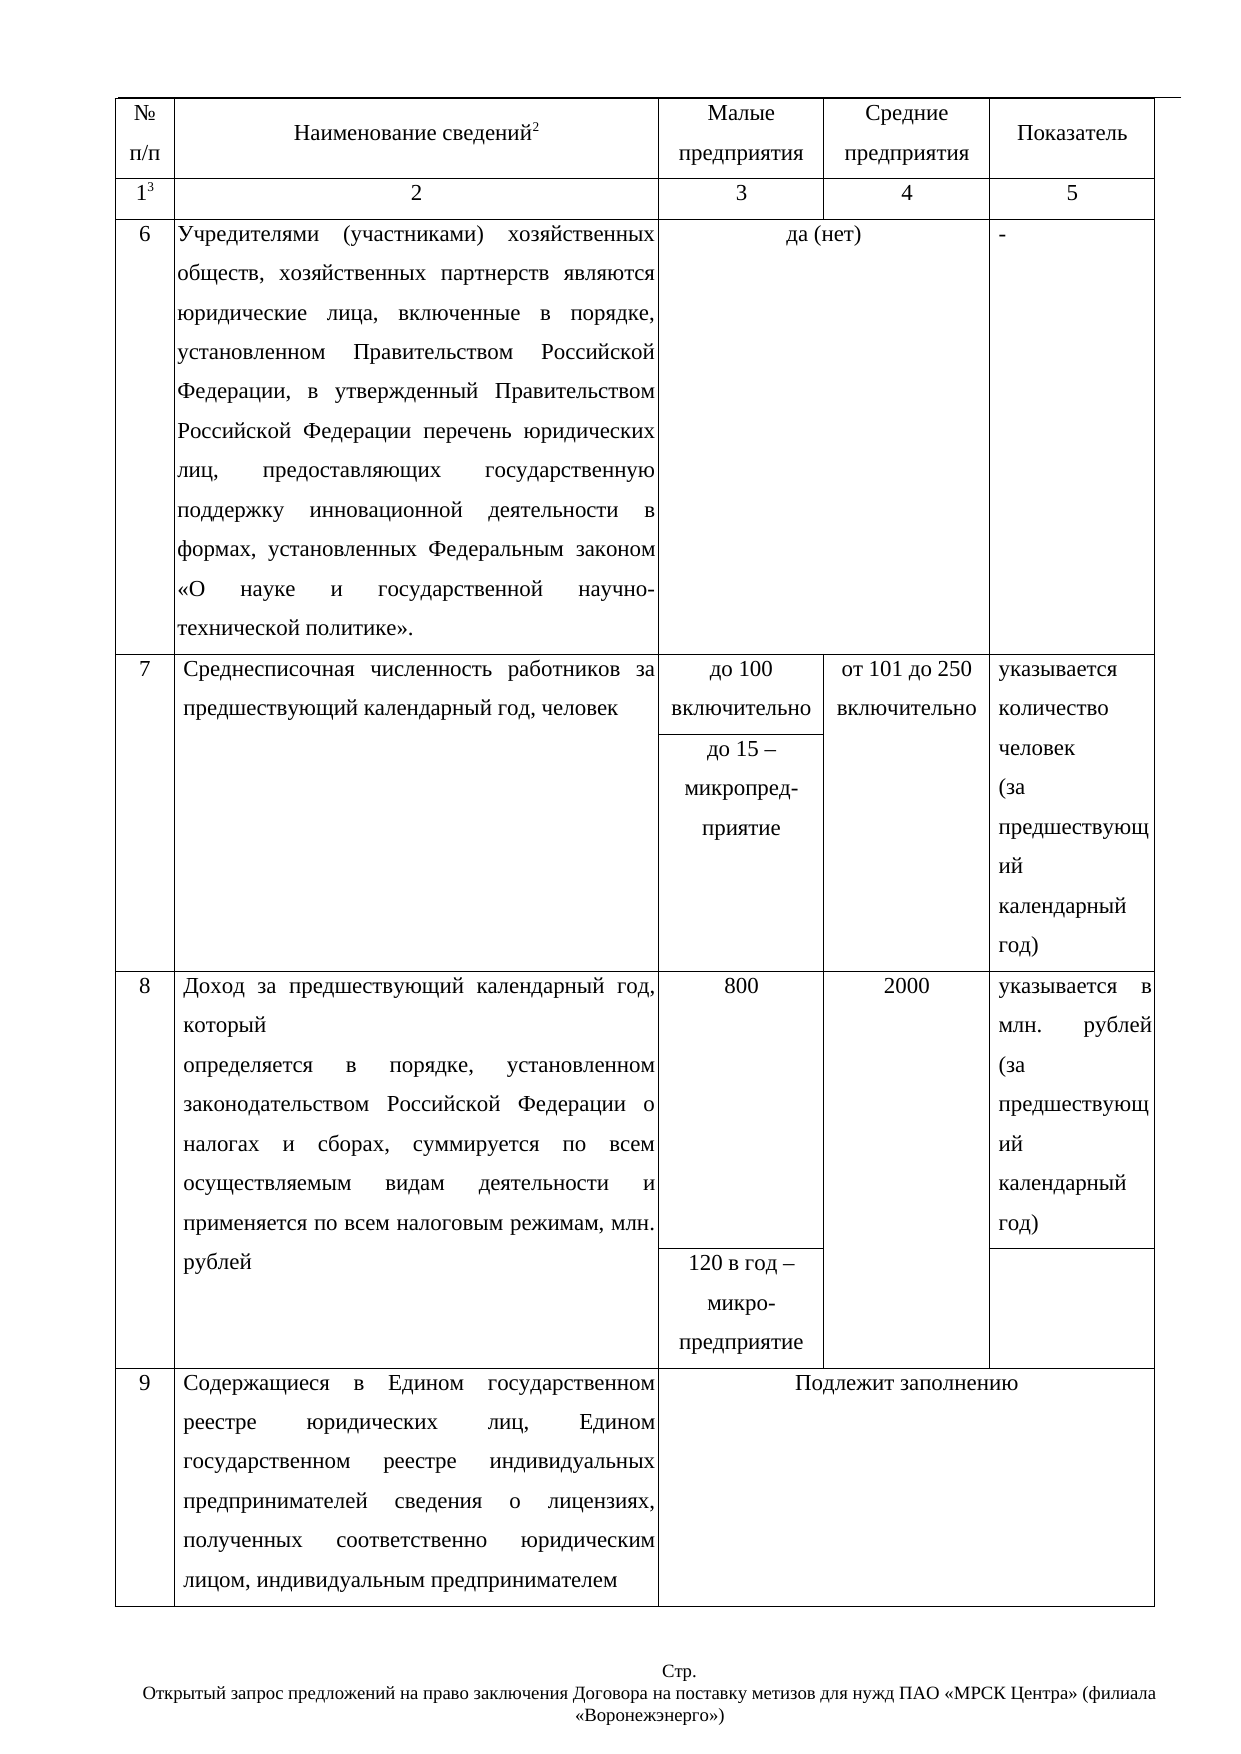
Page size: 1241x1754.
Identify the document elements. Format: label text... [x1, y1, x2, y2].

table_cell 5 [990, 179, 1154, 218]
table_cell указывается количество человек (за предшествующий календарный год) [990, 655, 1154, 971]
table_cell 2000 [824, 972, 989, 1368]
table_cell 800 [659, 972, 823, 1248]
table_cell до 100 включительно [659, 655, 823, 734]
table_cell 120 в год – микропредприятие [659, 1249, 823, 1368]
table_cell [990, 1249, 1154, 1368]
table_cell - [990, 220, 1154, 654]
table_cell Подлежит заполнению [659, 1369, 1154, 1606]
table_cell 7 [116, 655, 174, 971]
table_cell 8 [116, 972, 174, 1368]
table_cell 9 [116, 1369, 174, 1606]
table_header Наименование сведений2 [175, 99, 658, 178]
table_header № п/п [116, 99, 174, 178]
table_cell Содержащиеся в Едином государственном реестре юридических лиц, Едином государственном реестре индивидуальных предпринимателей сведения о лицензиях, полученных соответственно юридическим лицом, индивидуальным предпринимателем [175, 1369, 658, 1606]
table_header Показатель [990, 99, 1154, 178]
table_cell Доход за предшествующий календарный год, который определяется в порядке, установленном законодательством Российской Федерации о налогах и сборах, суммируется по всем осуществляемым видам деятельности и применяется по всем налоговым режимам, млн. рублей [175, 972, 658, 1368]
table_cell 6 [116, 220, 174, 654]
table_cell 13 [116, 179, 174, 218]
table_cell указывается в млн. рублей (за предшествующий календарный год) [990, 972, 1154, 1248]
table_cell Учредителями (участниками) хозяйственных обществ, хозяйственных партнерств являются юридические лица, включенные в порядке, установленном Правительством Российской Федерации, в утвержденный Правительством Российской Федерации перечень юридических лиц, предоставляющих государственную поддержку инновационной деятельности в формах, установленных Федеральным законом «О науке и государственной научно-технической политике». [175, 220, 658, 654]
table_cell от 101 до 250 включительно [824, 655, 989, 971]
table_cell 4 [824, 179, 989, 218]
table_cell 2 [175, 179, 658, 218]
table_cell да (нет) [659, 220, 989, 654]
table_cell Среднесписочная численность работников за предшествующий календарный год, человек [175, 655, 658, 971]
table_header Малые предприятия [659, 99, 823, 178]
table_header Средние предприятия [824, 99, 989, 178]
table_cell 3 [659, 179, 823, 218]
table_cell до 15 – микропредприятие [659, 735, 823, 971]
